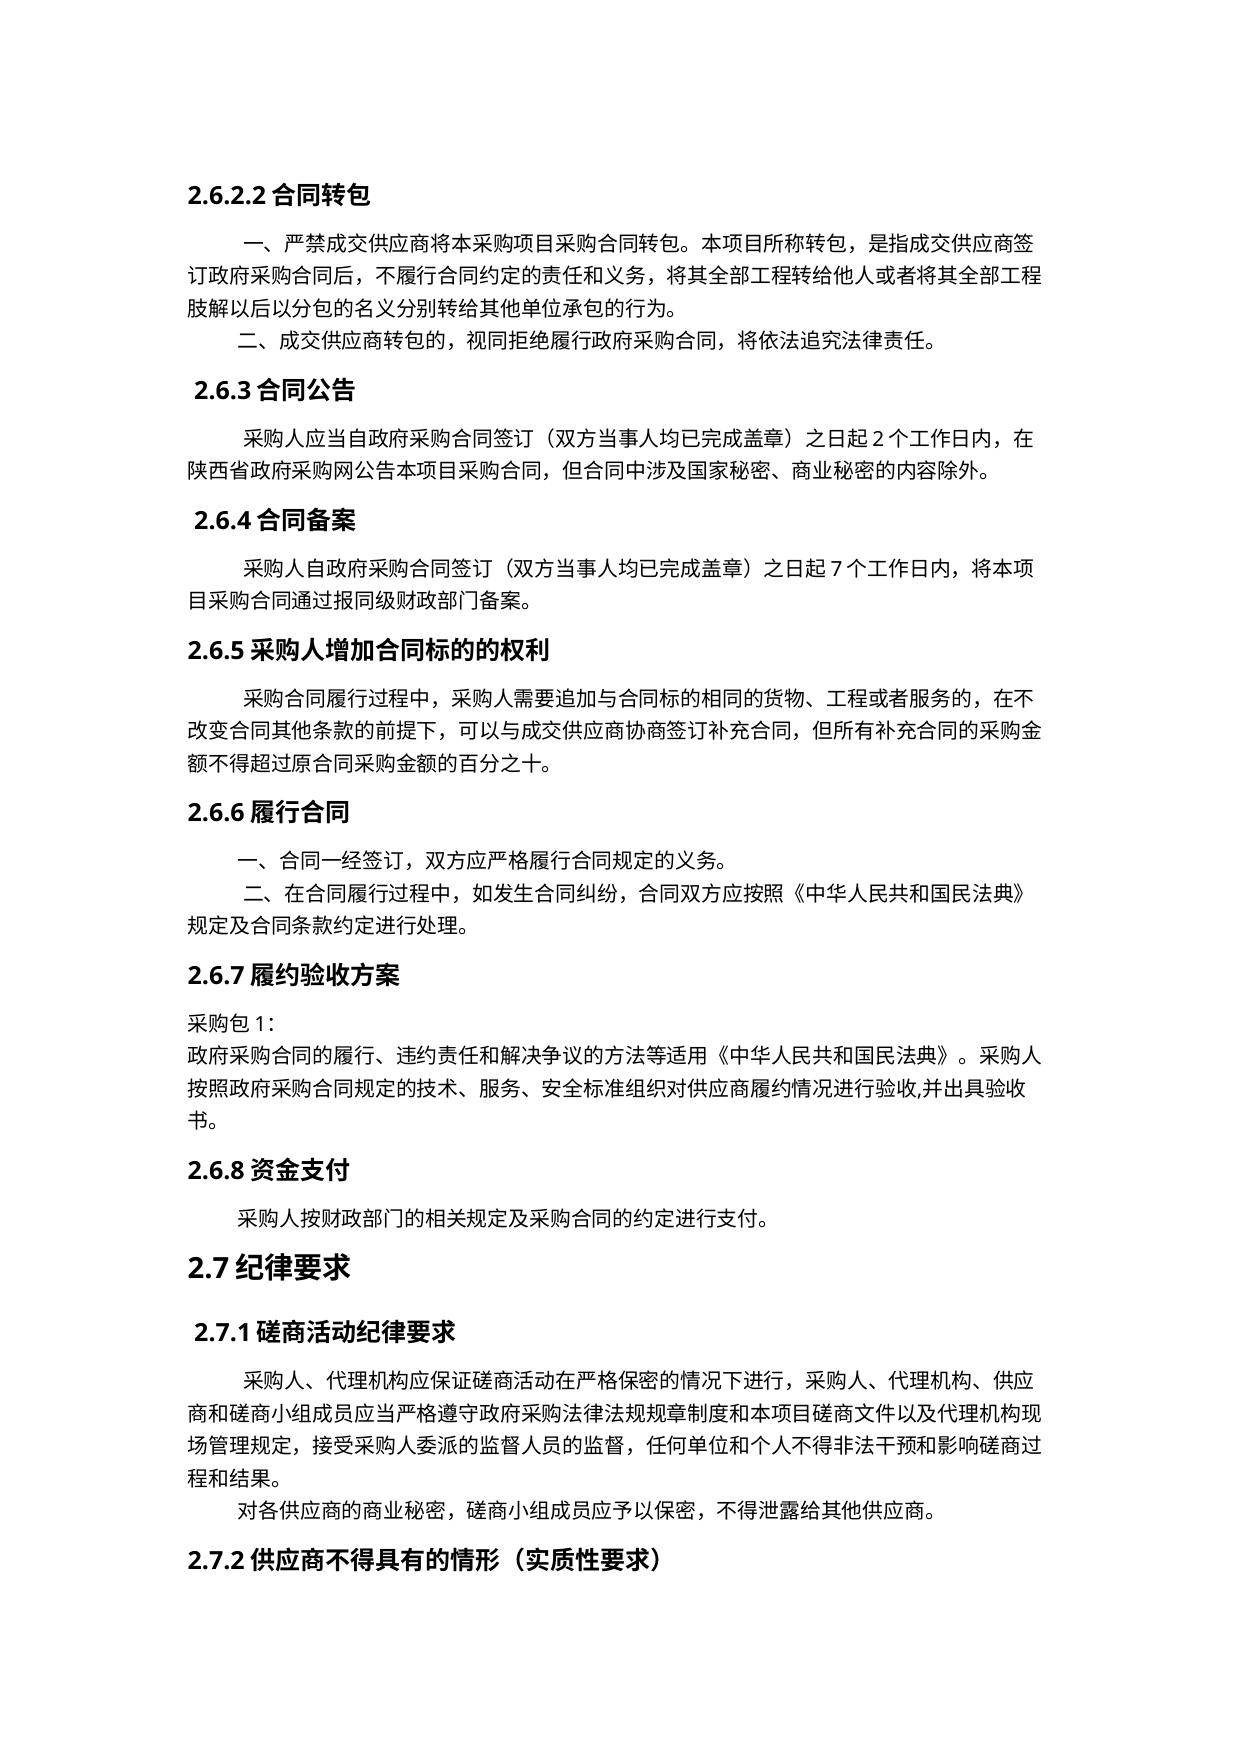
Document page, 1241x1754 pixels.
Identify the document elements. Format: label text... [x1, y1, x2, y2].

text 2.6.3合同公告 [187, 357, 1053, 422]
text 采购人自政府采购合同签订（双方当事人均已完成盖章）之日起7个工作日内，将本项目采购合同通过报同级财政部门备案。 [187, 552, 1053, 617]
text 2.7.1磋商活动纪律要求 [187, 1299, 1053, 1364]
text 一、严禁成交供应商将本采购项目采购合同转包。本项目所称转包，是指成交供应商签订政府采购合同后，不履行合同约定的责任和义务，将其全部工程转给他人或者将其全部工程肢解以后以分包的名义分别转给其他单位承包的行为。 [187, 227, 1053, 324]
text 2.7.2供应商不得具有的情形（实质性要求） [187, 1527, 1053, 1592]
text 2.7纪律要求 [187, 1234, 1053, 1299]
text 二、成交供应商转包的，视同拒绝履行政府采购合同，将依法追究法律责任。 [187, 324, 1053, 357]
text 采购包1： [187, 1007, 1053, 1039]
text 2.6.6履行合同 [187, 779, 1053, 844]
text 采购人应当自政府采购合同签订（双方当事人均已完成盖章）之日起2个工作日内，在陕西省政府采购网公告本项目采购合同，但合同中涉及国家秘密、商业秘密的内容除外。 [187, 422, 1053, 487]
text 2.6.8资金支付 [187, 1137, 1053, 1202]
text 采购人按财政部门的相关规定及采购合同的约定进行支付。 [187, 1202, 1053, 1234]
text 2.6.7履约验收方案 [187, 942, 1053, 1007]
text 采购人、代理机构应保证磋商活动在严格保密的情况下进行，采购人、代理机构、供应商和磋商小组成员应当严格遵守政府采购法律法规规章制度和本项目磋商文件以及代理机构现场管理规定，接受采购人委派的监督人员的监督，任何单位和个人不得非法干预和影响磋商过程和结果。 [187, 1364, 1053, 1494]
text 采购合同履行过程中，采购人需要追加与合同标的相同的货物、工程或者服务的，在不改变合同其他条款的前提下，可以与成交供应商协商签订补充合同，但所有补充合同的采购金额不得超过原合同采购金额的百分之十。 [187, 682, 1053, 779]
text 二、在合同履行过程中，如发生合同纠纷，合同双方应按照《中华人民共和国民法典》规定及合同条款约定进行处理。 [187, 877, 1053, 942]
text 对各供应商的商业秘密，磋商小组成员应予以保密，不得泄露给其他供应商。 [187, 1494, 1053, 1527]
text 2.6.5采购人增加合同标的的权利 [187, 617, 1053, 682]
text 一、合同一经签订，双方应严格履行合同规定的义务。 [187, 844, 1053, 877]
text 政府采购合同的履行、违约责任和解决争议的方法等适用《中华人民共和国民法典》。采购人按照政府采购合同规定的技术、服务、安全标准组织对供应商履约情况进行验收,并出具验收书。 [187, 1039, 1053, 1137]
text 2.6.2.2合同转包 [187, 162, 1053, 227]
text 2.6.4合同备案 [187, 487, 1053, 552]
